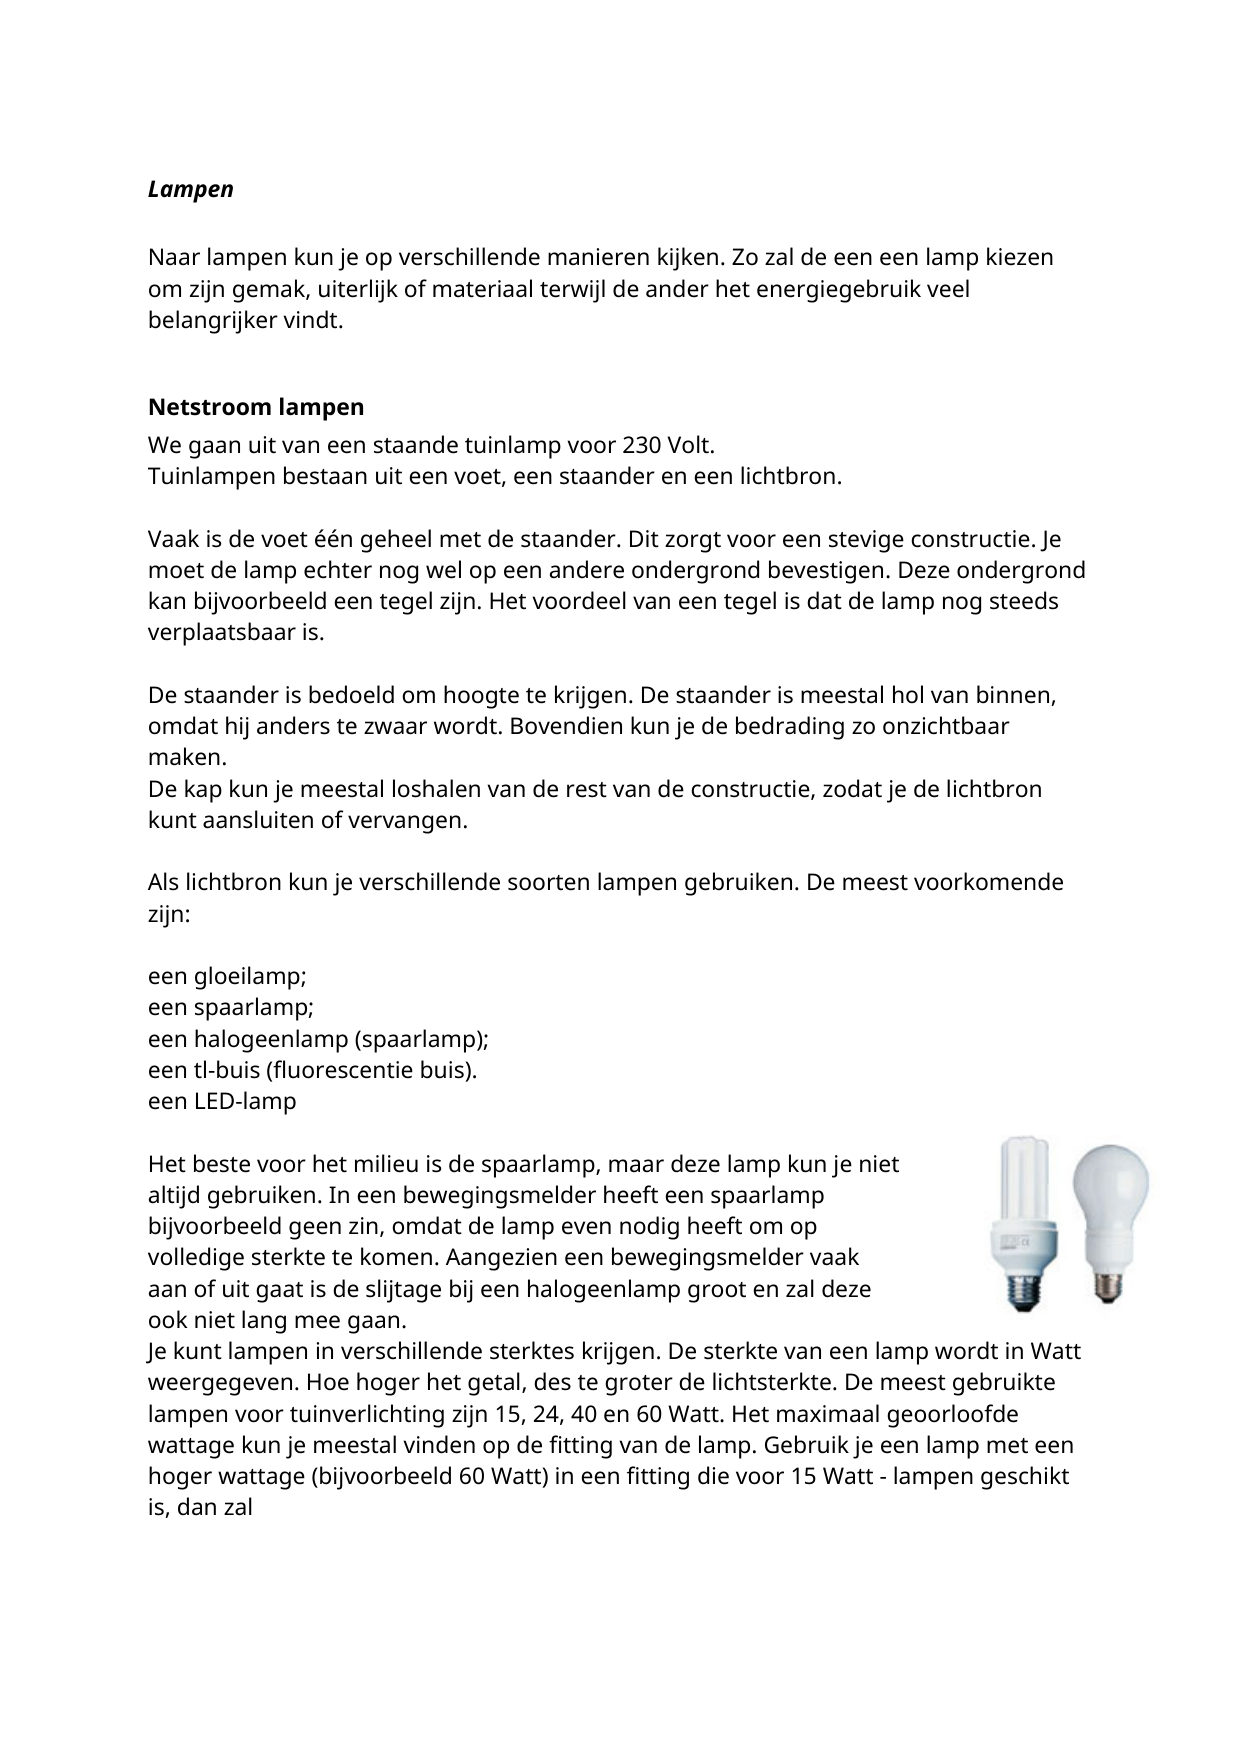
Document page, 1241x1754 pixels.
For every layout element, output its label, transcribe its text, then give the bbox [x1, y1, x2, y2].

text Vaak is de voet één geheel met de staander. Dit zorgt voor een stevige constructie. Je moet de lamp echter nog wel op een andere ondergrond bevestigen. Deze ondergrond kan bijvoorbeeld een tegel zijn. Het voordeel van een tegel is dat de lamp nog steeds verplaatsbaar is. [148, 523, 1093, 648]
list een gloeilamp; [148, 960, 1093, 991]
text De kap kun je meestal loshalen van de rest van de constructie, zodat je de lichtbron kunt aansluiten of vervangen. [148, 773, 1093, 835]
list een tl-buis (fluorescentie buis). een LED-lamp [148, 1054, 1093, 1116]
subtitle Lampen [148, 173, 1093, 204]
list een spaarlamp; [148, 991, 1093, 1023]
text Het beste voor het milieu is de spaarlamp, maar deze lamp kun je niet altijd gebruiken. In een bewegingsmelder heeft een spaarlamp bijvoorbeeld geen zin, omdat de lamp even nodig heeft om op volledige sterkte te komen. Aangezien een bewegingsmelder vaak aan of uit gaat is de slijtage bij een halogeenlamp groot en zal deze ook niet lang mee gaan. [148, 1148, 1093, 1335]
text Tuinlampen bestaan uit een voet, een staander en een lichtbron. [148, 460, 1093, 491]
text De staander is bedoeld om hoogte te krijgen. De staander is meestal hol van binnen, omdat hij anders te zwaar wordt. Bovendien kun je de bedrading zo onzichtbaar maken. [148, 679, 1093, 773]
text Naar lampen kun je op verschillende manieren kijken. Zo zal de een een lamp kiezen om zijn gemak, uiterlijk of materiaal terwijl de ander het energiegebruik veel belangrijker vindt. [148, 241, 1093, 335]
text Je kunt lampen in verschillende sterktes krijgen. De sterkte van een lamp wordt in Watt weergegeven. Hoe hoger het getal, des te groter de lichtsterkte. De meest gebruikte lampen voor tuinverlichting zijn 15, 24, 40 en 60 Watt. Het maximaal geoorloofde wattage kun je meestal vinden op de fitting van de lamp. Gebruik je een lamp met een hoger wattage (bijvoorbeeld 60 Watt) in een fitting die voor 15 Watt - lampen geschikt is, dan zal [148, 1335, 1093, 1523]
subtitle Netstroom lampen [148, 391, 1093, 423]
text Als lichtbron kun je verschillende soorten lampen gebruiken. De meest voorkomende zijn: [148, 866, 1093, 929]
picture [922, 1135, 1201, 1320]
list een halogeenlamp (spaarlamp); [148, 1023, 1093, 1054]
text We gaan uit van een staande tuinlamp voor 230 Volt. [148, 429, 1093, 460]
